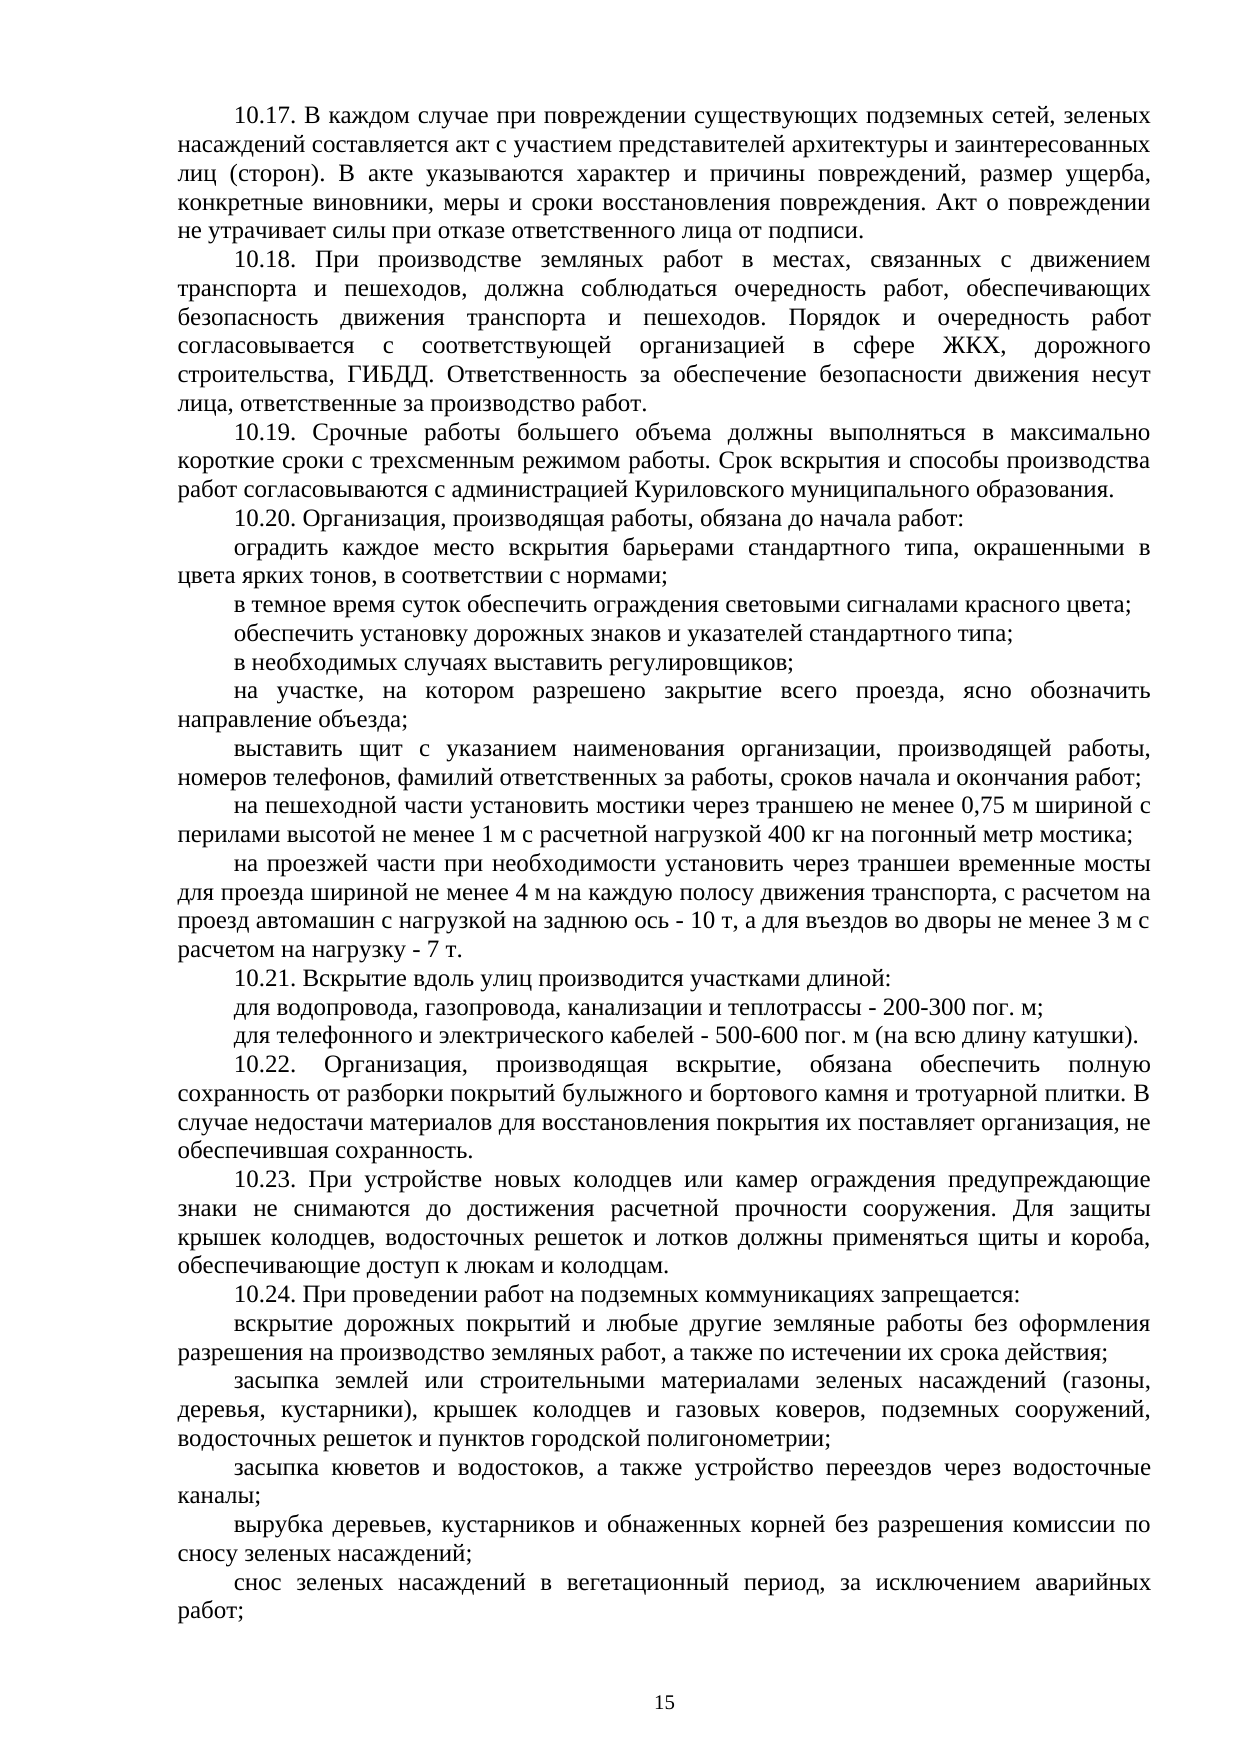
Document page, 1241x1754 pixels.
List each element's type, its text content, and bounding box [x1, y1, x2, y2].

text вскрытие дорожных покрытий и любые другие земляные работы без оформления разрешения на производство земляных работ, а также по истечении их срока действия; [177, 1308, 1152, 1365]
text 10.24. При проведении работ на подземных коммуникациях запрещается: [177, 1279, 1152, 1308]
text выставить щит с указанием наименования организации, производящей работы, номеров телефонов, фамилий ответственных за работы, сроков начала и окончания работ; [177, 733, 1152, 790]
text вырубка деревьев, кустарников и обнаженных корней без разрешения комиссии по сносу зеленых насаждений; [177, 1509, 1152, 1567]
text 10.23. При устройстве новых колодцев или камер ограждения предупреждающие знаки не снимаются до достижения расчетной прочности сооружения. Для защиты крышек колодцев, водосточных решеток и лотков должны применяться щиты и короба, обеспечивающие доступ к люкам и колодцам. [177, 1164, 1152, 1279]
text 10.22. Организация, производящая вскрытие, обязана обеспечить полную сохранность от разборки покрытий булыжного и бортового камня и тротуарной плитки. В случае недостачи материалов для восстановления покрытия их поставляет организация, не обеспечившая сохранность. [177, 1049, 1152, 1164]
text оградить каждое место вскрытия барьерами стандартного типа, окрашенными в цвета ярких тонов, в соответствии с нормами; [177, 532, 1152, 589]
text 10.19. Срочные работы большего объема должны выполняться в максимально короткие сроки с трехсменным режимом работы. Срок вскрытия и способы производства работ согласовываются с администрацией Куриловского муниципального образования. [177, 417, 1152, 503]
text 10.21. Вскрытие вдоль улиц производится участками длиной: [177, 963, 1152, 992]
text на пешеходной части установить мостики через траншею не менее шириной с перилами высотой не менее с расчетной нагрузкой на погонный метр мостика; [177, 790, 1152, 848]
text снос зеленых насаждений в вегетационный период, за исключением аварийных работ; [177, 1567, 1152, 1624]
text засыпка кюветов и водостоков, а также устройство переездов через водосточные каналы; [177, 1452, 1152, 1509]
text 10.17. В каждом случае при повреждении существующих подземных сетей, зеленых насаждений составляется акт с участием представителей архитектуры и заинтересованных лиц (сторон). В акте указываются характер и причины повреждений, размер ущерба, конкретные виновники, меры и сроки восстановления повреждения. Акт о повреждении не утрачивает силы при отказе ответственного лица от подписи. [177, 100, 1152, 244]
text для телефонного и электрического кабелей - 500-600 пог. м (на всю длину катушки). [177, 1020, 1152, 1049]
text в темное время суток обеспечить ограждения световыми сигналами красного цвета; [177, 589, 1152, 618]
text 10.18. При производстве земляных работ в местах, связанных с движением транспорта и пешеходов, должна соблюдаться очередность работ, обеспечивающих безопасность движения транспорта и пешеходов. Порядок и очередность работ согласовывается с соответствующей организацией в сфере ЖКХ, дорожного строительства, ГИБДД. Ответственность за обеспечение безопасности движения несут лица, ответственные за производство работ. [177, 244, 1152, 417]
text на участке, на котором разрешено закрытие всего проезда, ясно обозначить направление объезда; [177, 675, 1152, 733]
text для водопровода, газопровода, канализации и теплотрассы - 200-300 пог. м; [177, 992, 1152, 1020]
text 10.20. Организация, производящая работы, обязана до начала работ: [177, 503, 1152, 532]
text в необходимых случаях выставить регулировщиков; [177, 647, 1152, 675]
text засыпка землей или строительными материалами зеленых насаждений (газоны, деревья, кустарники), крышек колодцев и газовых коверов, подземных сооружений, водосточных решеток и пунктов городской полигонометрии; [177, 1365, 1152, 1452]
text на проезжей части при необходимости установить через траншеи временные мосты для проезда шириной не менее на каждую полосу движения транспорта, с расчетом на проезд автомашин с нагрузкой на заднюю ось - 10 т, а для въездов во дворы не менее с расчетом на нагрузку - 7 т. [177, 848, 1152, 963]
text обеспечить установку дорожных знаков и указателей стандартного типа; [177, 618, 1152, 647]
